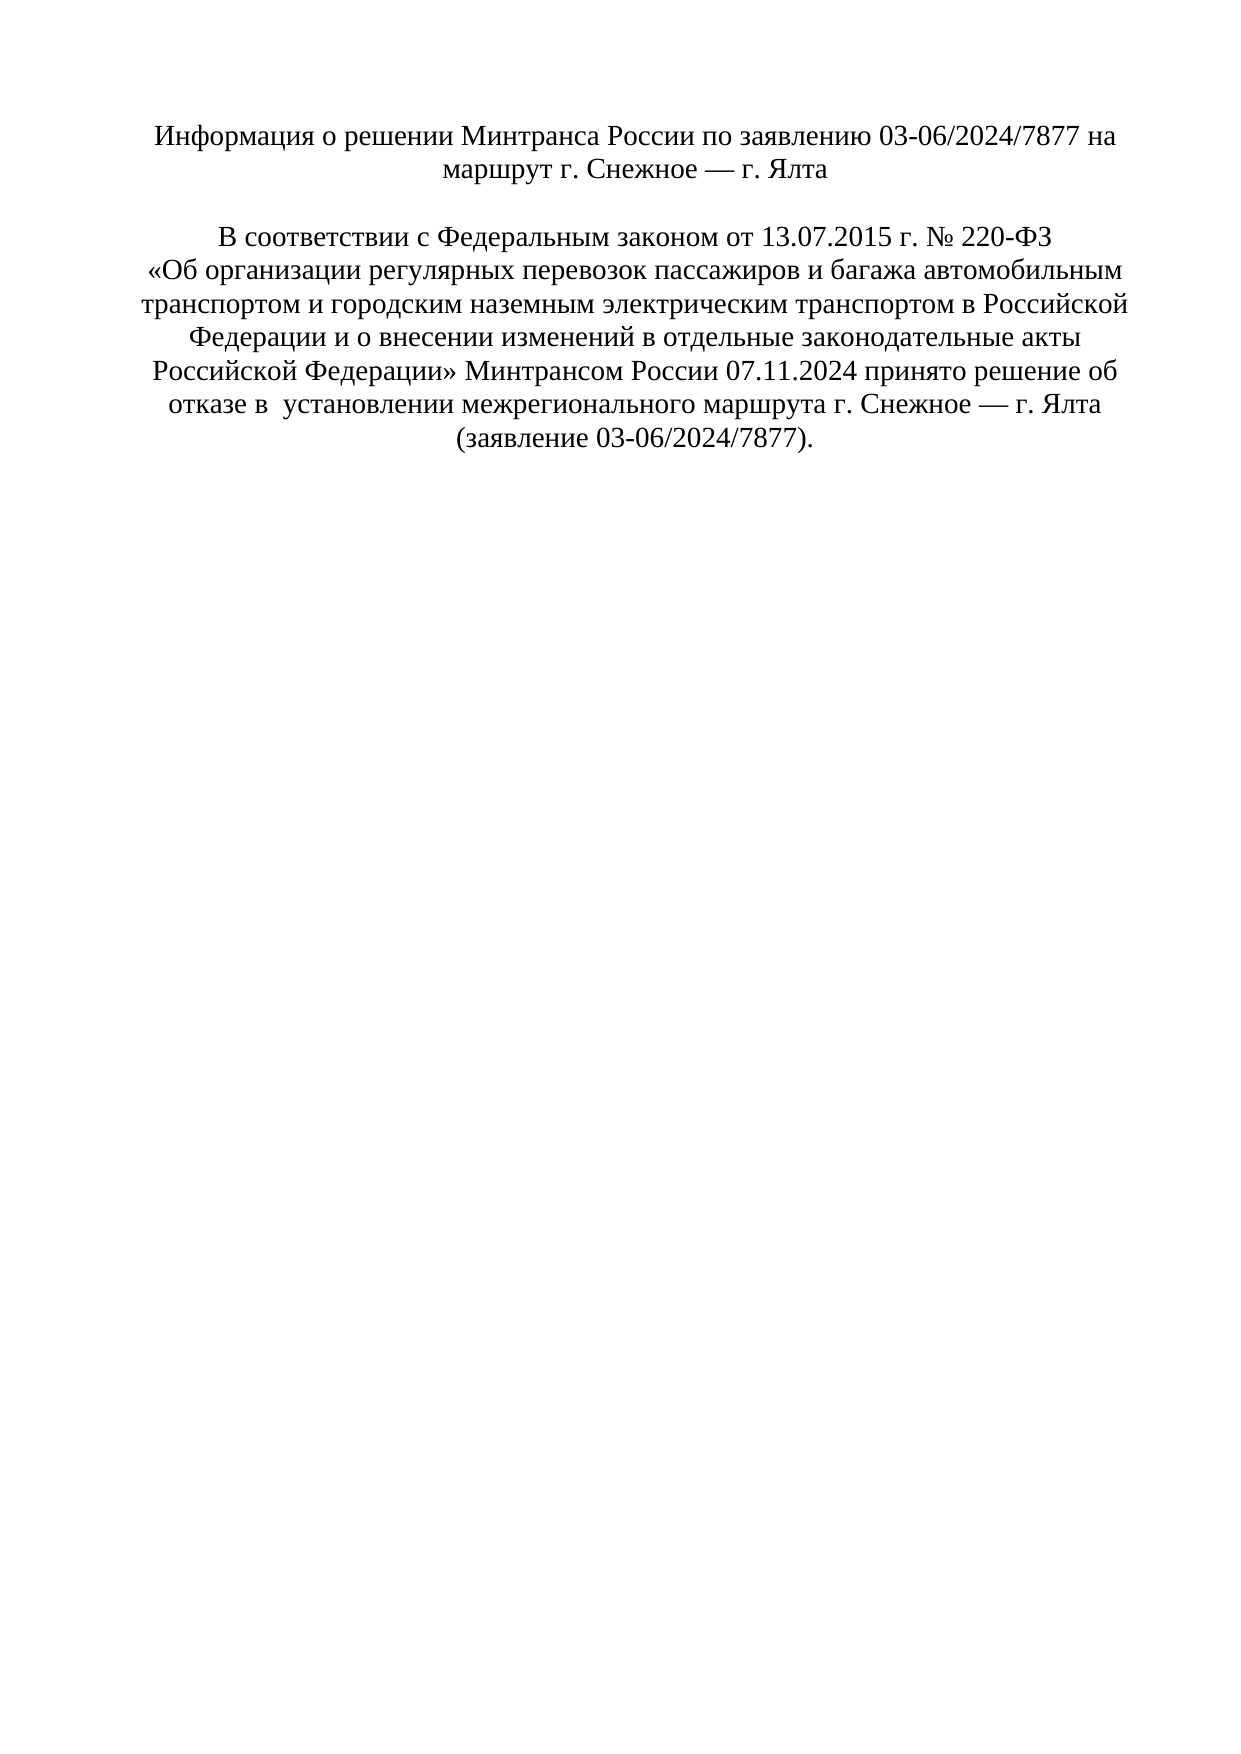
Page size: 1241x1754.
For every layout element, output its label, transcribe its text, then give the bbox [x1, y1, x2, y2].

text В соответствии с Федеральным законом от 13.07.2015 г. № 220-ФЗ «Об организации регулярных перевозок пассажиров и багажа автомобильным транспортом и городским наземным электрическим транспортом в Российской Федерации и о внесении изменений в отдельные законодательные акты Российской Федерации» Минтрансом России 07.11.2024 принято решение об отказе в установлении межрегионального маршрута г. Снежное — г. Ялта (заявление 03-06/2024/7877). [118, 219, 1152, 453]
text Информация о решении Минтранса России по заявлению 03-06/2024/7877 на маршрут г. Снежное — г. Ялта [118, 118, 1152, 185]
